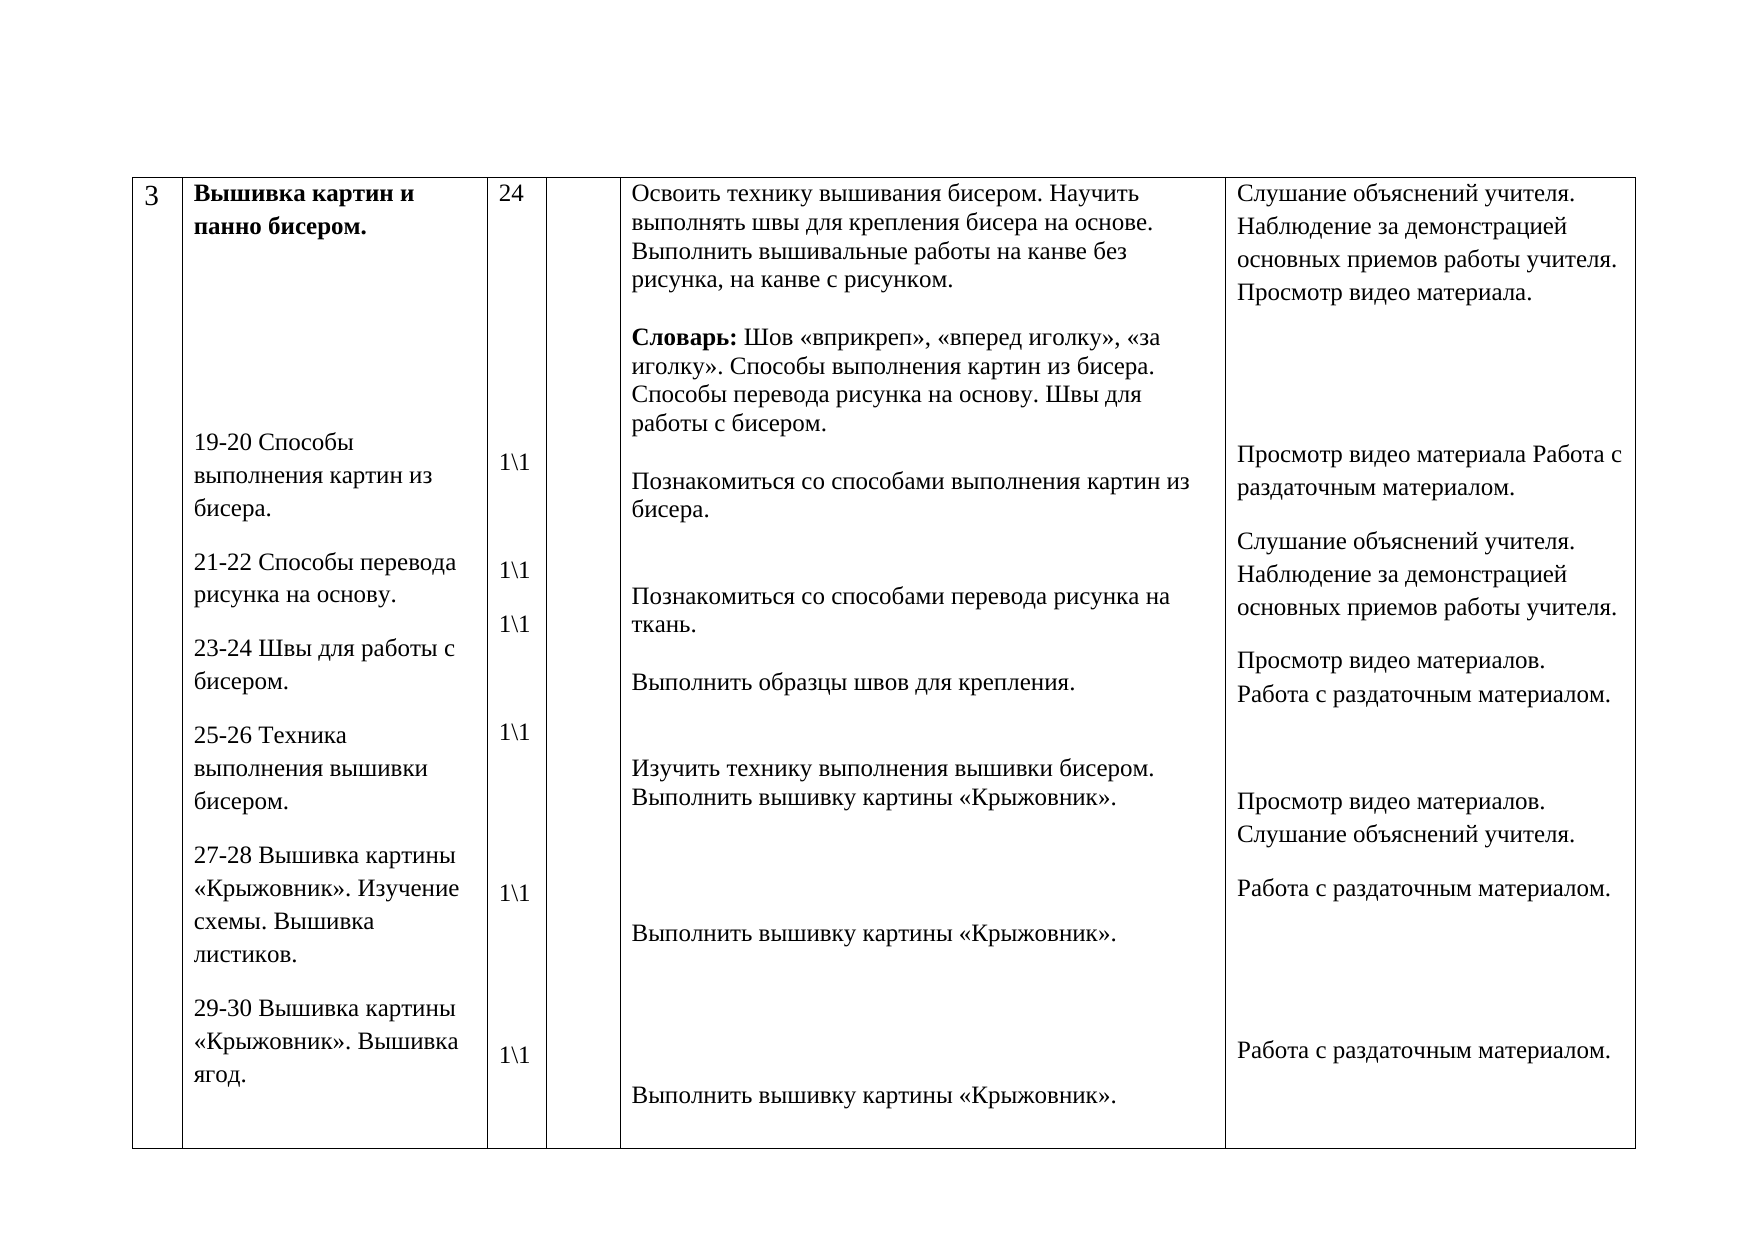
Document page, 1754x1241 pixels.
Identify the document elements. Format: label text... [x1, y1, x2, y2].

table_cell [183, 178, 487, 1148]
table_cell [547, 178, 620, 1148]
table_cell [488, 178, 546, 1148]
table_cell 3 [133, 178, 182, 1148]
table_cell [621, 178, 1225, 1148]
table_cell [1226, 178, 1635, 1148]
